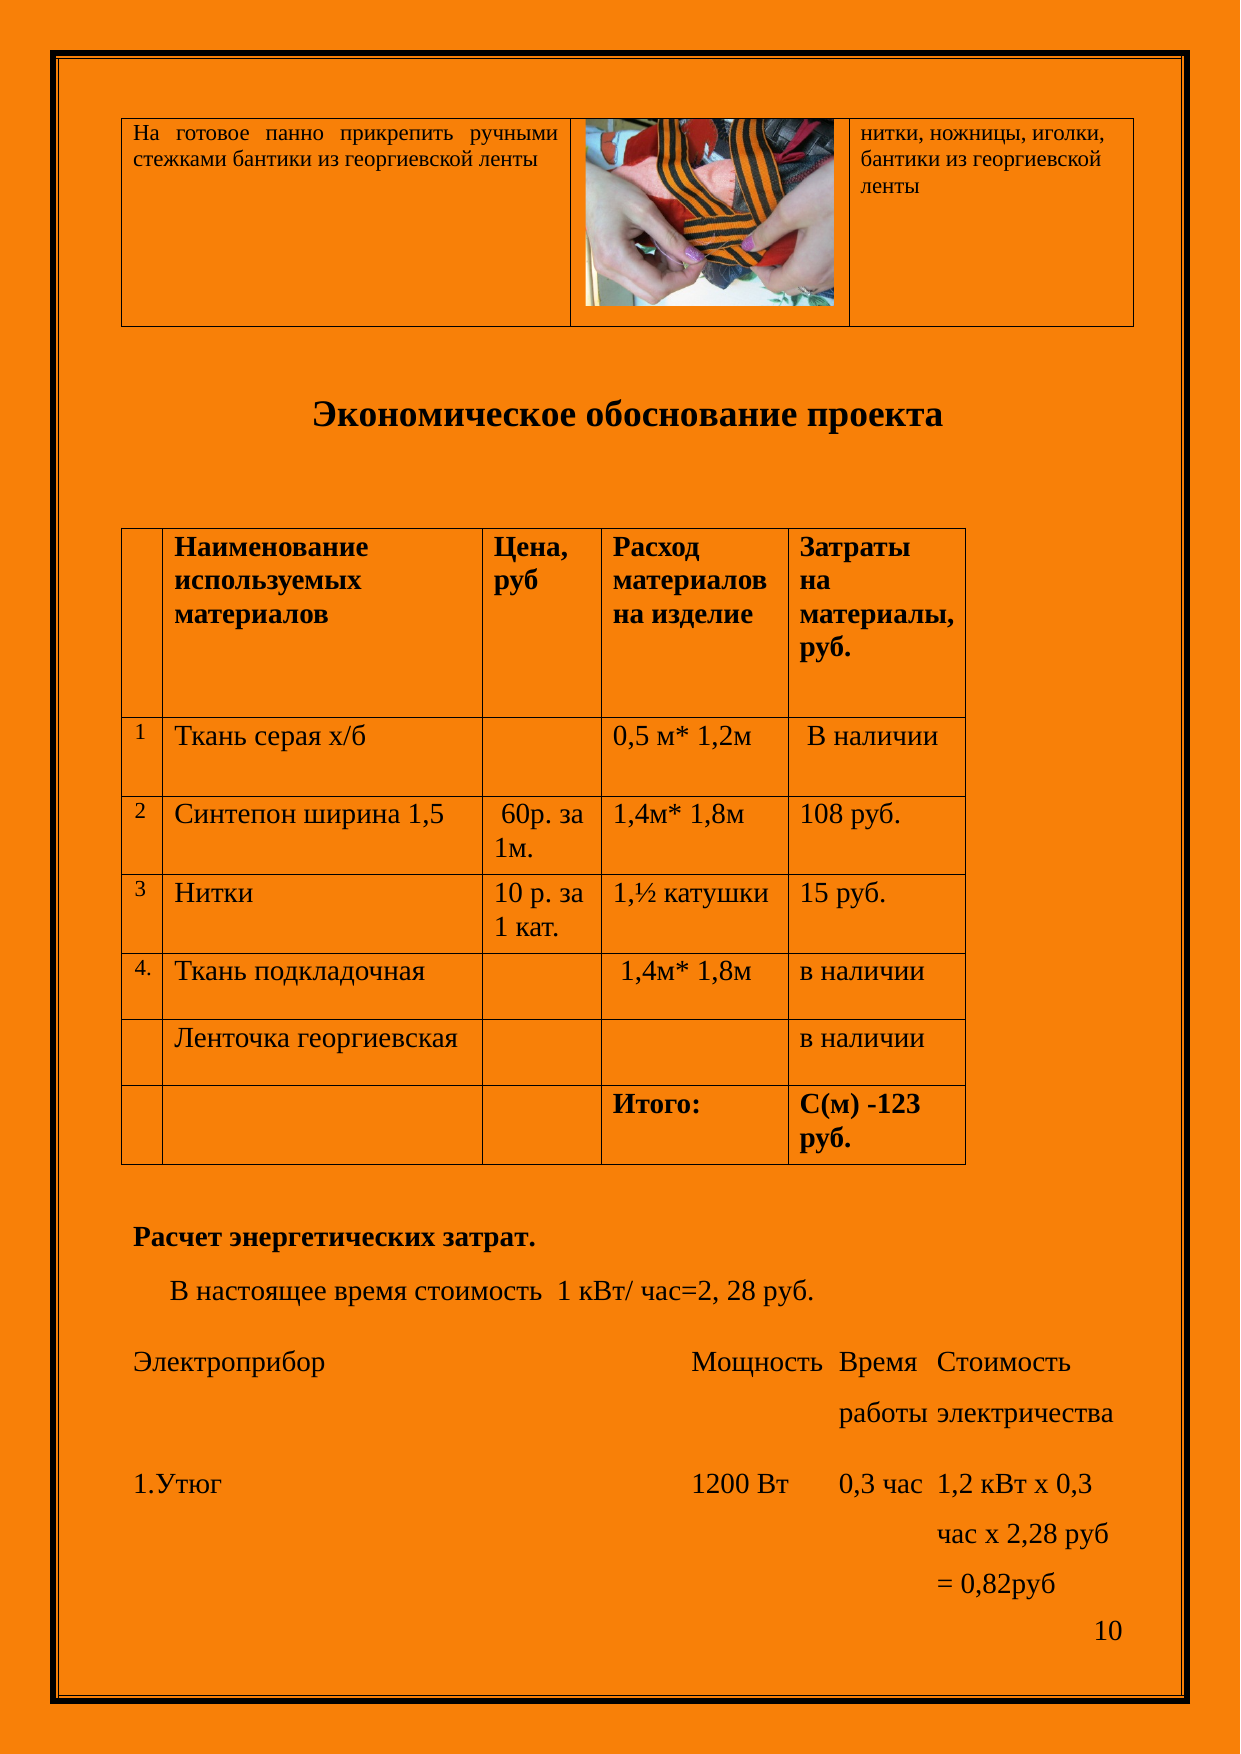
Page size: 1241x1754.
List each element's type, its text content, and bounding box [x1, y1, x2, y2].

text Экономическое обоснование проекта [133, 392, 1122, 435]
table_cell в наличии [789, 1020, 965, 1085]
table_cell 1 [122, 718, 162, 796]
table_cell В наличии [789, 718, 965, 796]
table_cell Ткань серая х/б [163, 718, 482, 796]
table_header Мощность [690, 1345, 837, 1466]
table_cell 1,4м* 1,8м [602, 954, 788, 1019]
table_header Наименование используемых материалов [163, 529, 482, 717]
table_cell 0,3 час [838, 1466, 936, 1600]
table_cell [483, 718, 601, 796]
table_cell На готовое панно прикрепить ручными стежками бантики из георгиевской ленты [122, 119, 570, 326]
table_header Время работы [838, 1345, 936, 1466]
table_cell 1,4м* 1,8м [602, 797, 788, 874]
table_cell в наличии [789, 954, 965, 1019]
table_cell 15 руб. [789, 875, 965, 952]
text Расчет энергетических затрат. [133, 1219, 1122, 1253]
table_cell [122, 1020, 162, 1085]
table_cell 1.Утюг [132, 1466, 690, 1600]
table_cell нитки, ножницы, иголки, бантики из георгиевской ленты [850, 119, 1133, 326]
text В настоящее время стоимость 1 кВт/ час=2, 28 руб. [133, 1273, 1122, 1307]
table_cell 1,½ катушки [602, 875, 788, 952]
table_cell [122, 1086, 162, 1164]
table_cell [602, 1020, 788, 1085]
table_cell 10 р. за 1 кат. [483, 875, 601, 952]
table_cell 60р. за 1м. [483, 797, 601, 874]
table_header Затраты на материалы, руб. [789, 529, 965, 717]
table_cell 4. [122, 954, 162, 1019]
table_cell [483, 1086, 601, 1164]
table_cell 2 [122, 797, 162, 874]
table_cell Синтепон ширина 1,5 [163, 797, 482, 874]
table_cell Ткань подкладочная [163, 954, 482, 1019]
table_header Расход материалов на изделие [602, 529, 788, 717]
table_cell 1,2 кВт х 0,3 час х 2,28 руб = 0,82руб [936, 1466, 1129, 1600]
table_header Электроприбор [132, 1345, 690, 1466]
table_cell 108 руб. [789, 797, 965, 874]
table_cell [571, 119, 849, 326]
table_header Цена, руб [483, 529, 601, 717]
table_header Стоимость электричества [936, 1345, 1129, 1466]
table_cell 1200 Вт [690, 1466, 837, 1600]
table_cell [483, 954, 601, 1019]
picture [585, 119, 834, 306]
table_cell 3 [122, 875, 162, 952]
table_header [122, 529, 162, 717]
table_cell 0,5 м* 1,2м [602, 718, 788, 796]
table_cell Итого: [602, 1086, 788, 1164]
table_cell [163, 1086, 482, 1164]
table_cell [483, 1020, 601, 1085]
table_cell С(м) -123 руб. [789, 1086, 965, 1164]
table_cell Нитки [163, 875, 482, 952]
table_cell Ленточка георгиевская [163, 1020, 482, 1085]
